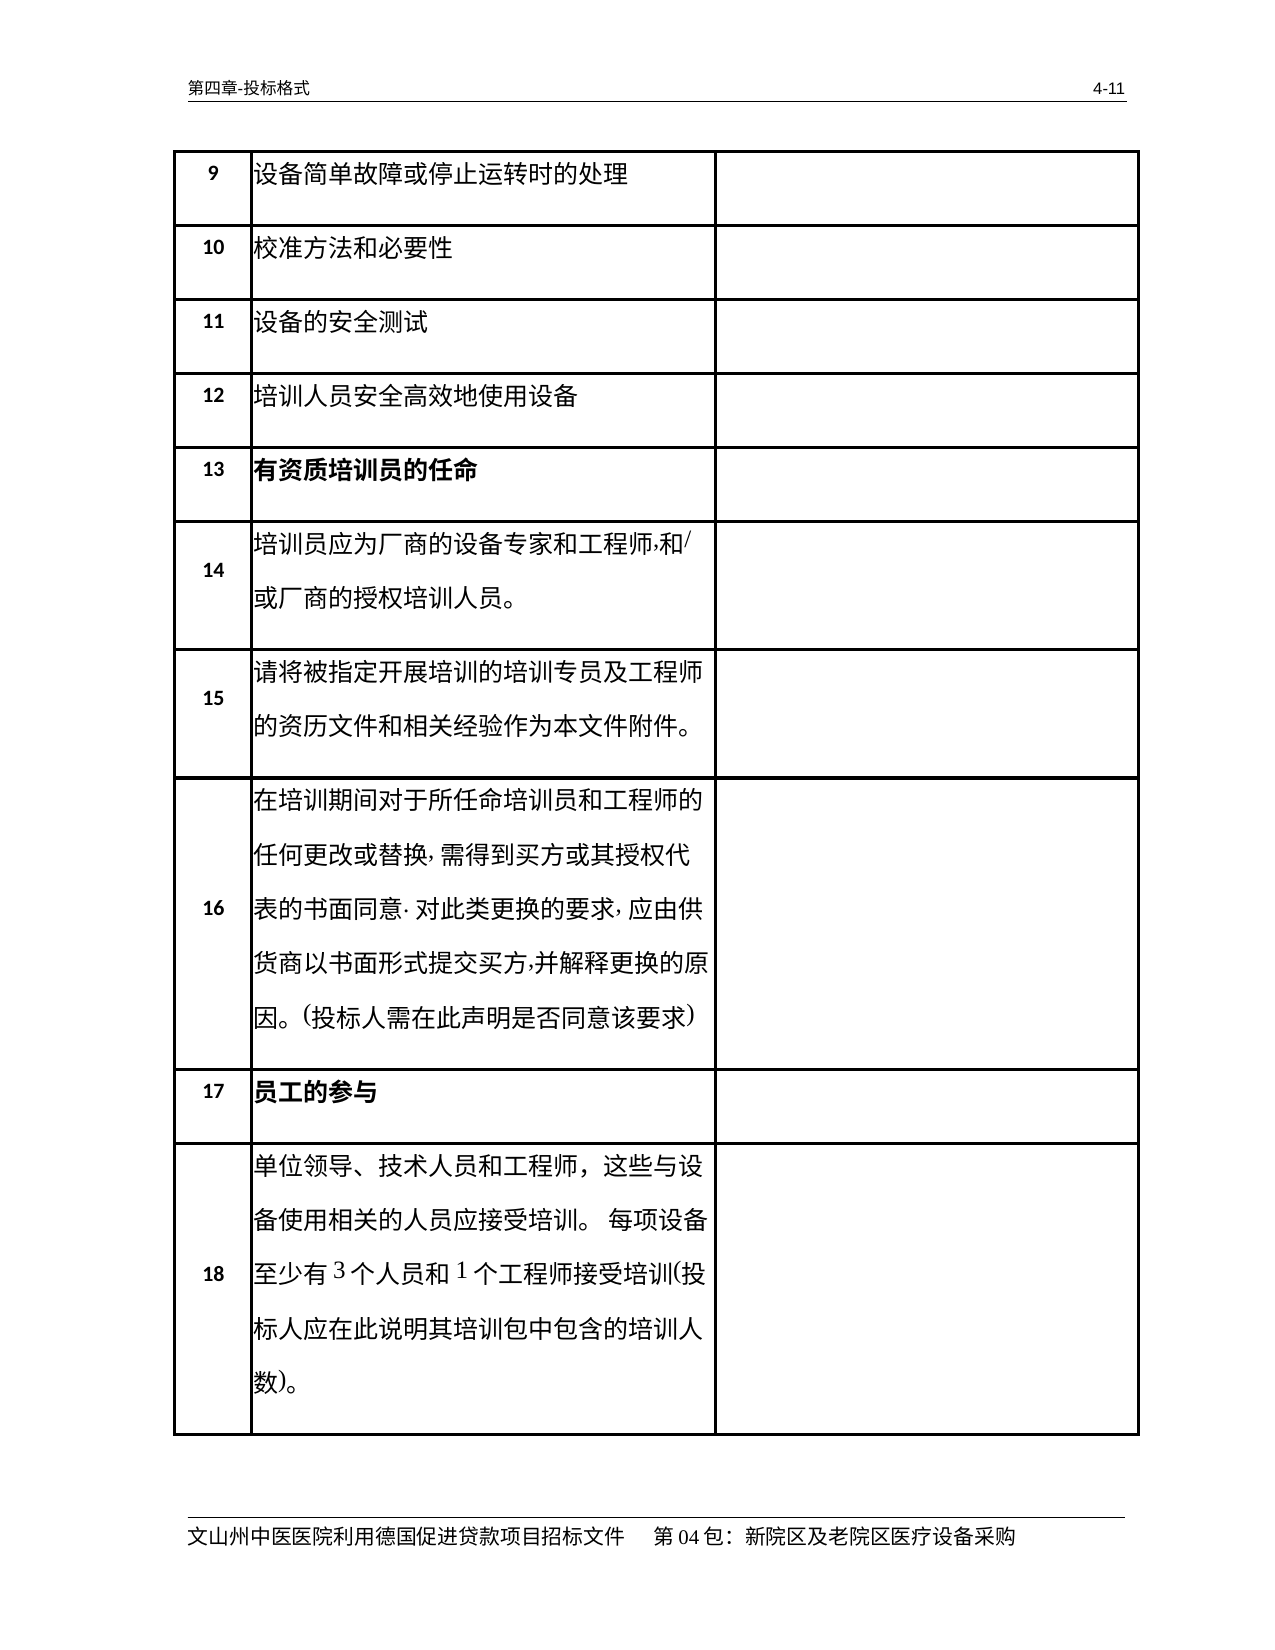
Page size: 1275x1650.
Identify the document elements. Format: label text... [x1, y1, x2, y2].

table_cell 11 [176, 301, 250, 372]
table_cell 9 [176, 153, 250, 224]
table_cell 18 [176, 1145, 250, 1433]
table_cell [717, 227, 1137, 298]
table_cell 14 [176, 523, 250, 648]
table_cell 请将被指定开展培训的培训专员及工程师的资历文件和相关经验作为本文件附件。 [253, 651, 714, 776]
table_cell [717, 153, 1137, 224]
table_cell 12 [176, 375, 250, 446]
table_cell 15 [176, 651, 250, 776]
table_cell [717, 1071, 1137, 1142]
table_cell [717, 523, 1137, 648]
table_cell 16 [176, 780, 250, 1068]
table_cell 校准方法和必要性 [253, 227, 714, 298]
table_cell 有资质培训员的任命 [253, 449, 714, 520]
table_cell [717, 651, 1137, 776]
table_cell 培训人员安全高效地使用设备 [253, 375, 714, 446]
table_cell 单位领导、技术人员和工程师，这些与设备使用相关的人员应接受培训。 每项设备至少有3个人员和1个工程师接受培训(投标人应在此说明其培训包中包含的培训人数)。 [253, 1145, 714, 1433]
table_cell 10 [176, 227, 250, 298]
table_cell [717, 301, 1137, 372]
table_cell 设备简单故障或停止运转时的处理 [253, 153, 714, 224]
table_cell [717, 1145, 1137, 1433]
table_cell [717, 449, 1137, 520]
table_cell 13 [176, 449, 250, 520]
table_cell 设备的安全测试 [253, 301, 714, 372]
table_cell 在培训期间对于所任命培训员和工程师的任何更改或替换, 需得到买方或其授权代表的书面同意. 对此类更换的要求, 应由供货商以书面形式提交买方,并解释更换的原因。(投标人需在此声明是否同意该要求) [253, 780, 714, 1068]
table_cell 17 [176, 1071, 250, 1142]
table_cell [717, 375, 1137, 446]
table_cell 员工的参与 [253, 1071, 714, 1142]
table_cell 培训员应为厂商的设备专家和工程师,和/或厂商的授权培训人员。 [253, 523, 714, 648]
table_cell [717, 780, 1137, 1068]
